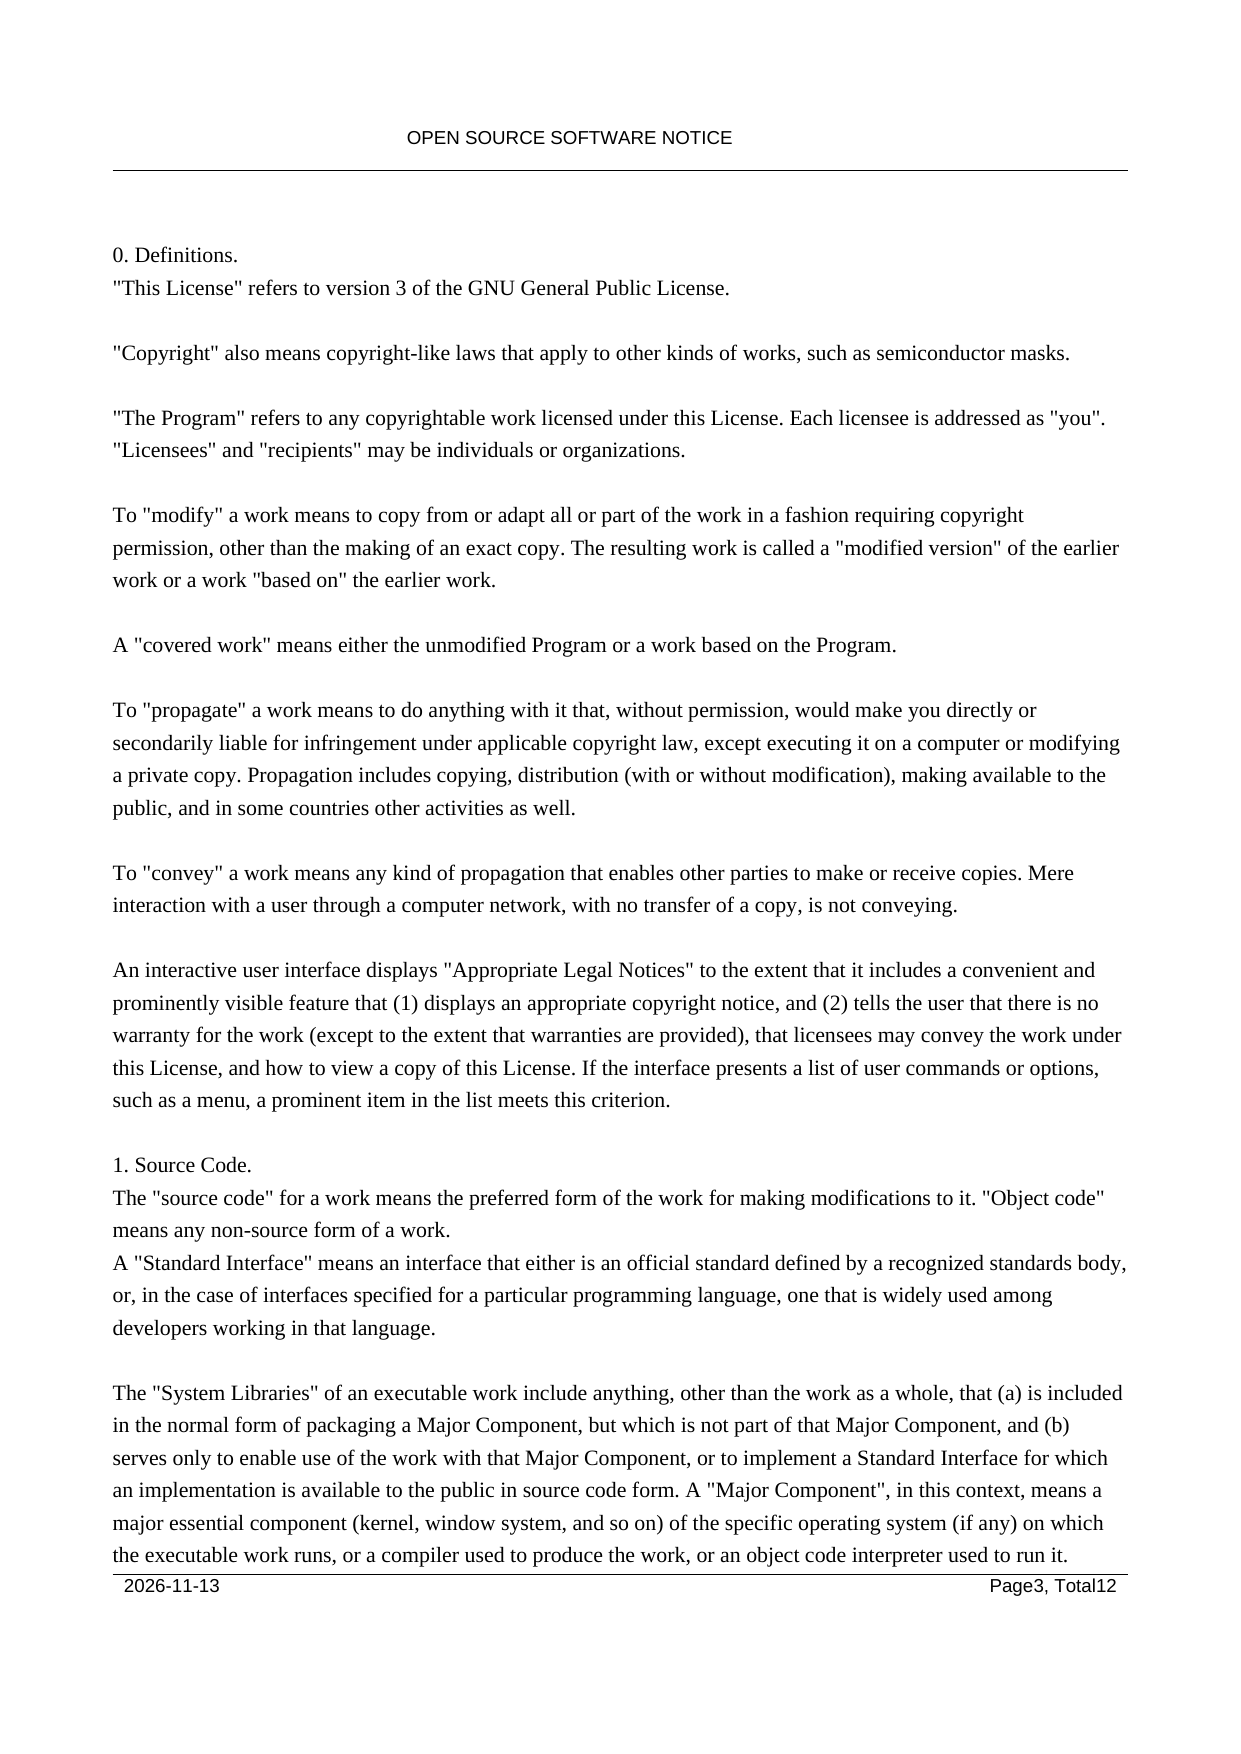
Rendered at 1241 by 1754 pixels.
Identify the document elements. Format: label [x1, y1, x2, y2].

text [112, 206, 1128, 1571]
